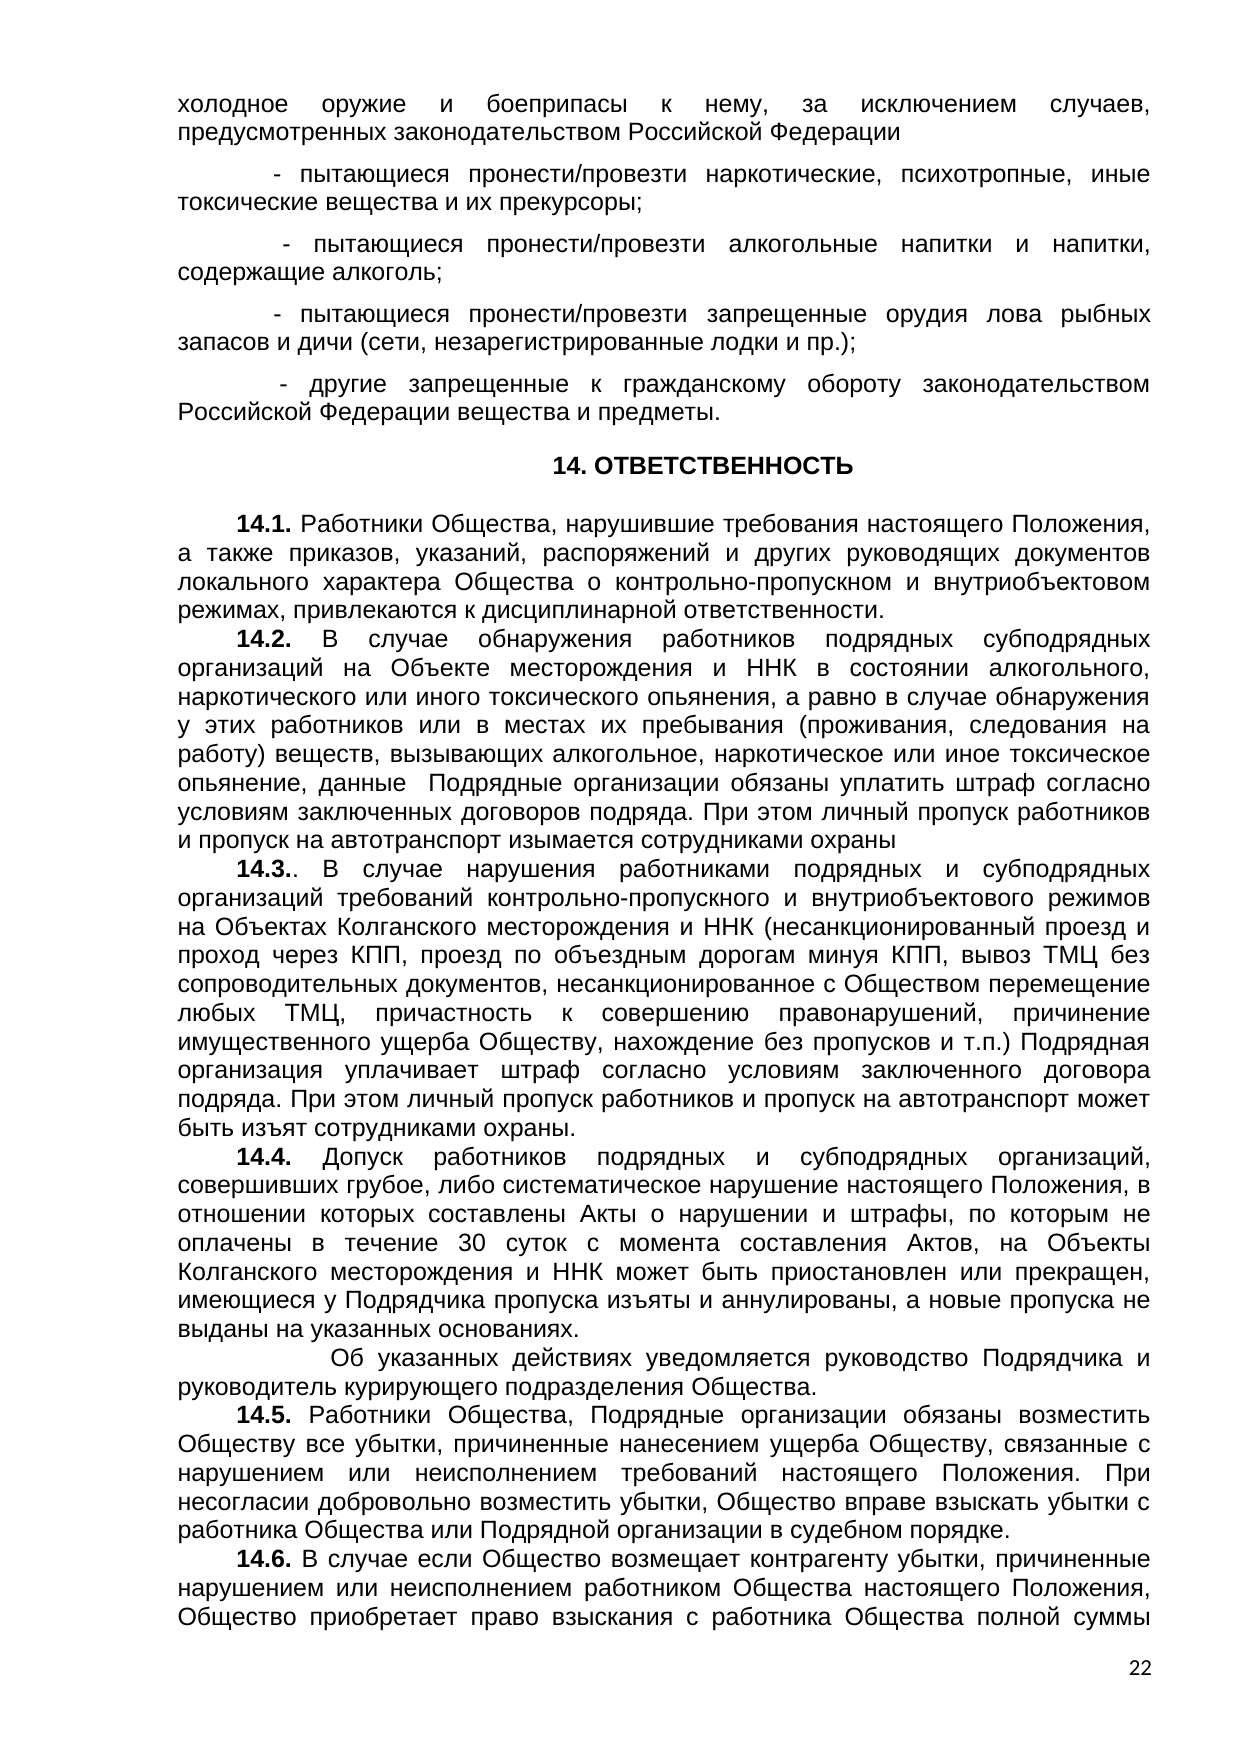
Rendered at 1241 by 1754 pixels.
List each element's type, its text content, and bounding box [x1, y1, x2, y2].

text 14.5. Работники Общества, Подрядные организации обязаны возместить Обществу все убытки, причиненные нанесением ущерба Обществу, связанные с нарушением или неисполнением требований настоящего Положения. При несогласии добровольно возместить убытки, Общество вправе взыскать убытки с работника Общества или Подрядной организации в судебном порядке. [177, 1400, 1152, 1544]
text - пытающиеся пронести/провезти наркотические, психотропные, иные токсические вещества и их прекурсоры; [177, 159, 1152, 216]
text 14.2. В случае обнаружения работников подрядных субподрядных организаций на Объекте месторождения и ННК в состоянии алкогольного, наркотического или иного токсического опьянения, а равно в случае обнаружения у этих работников или в местах их пребывания (проживания, следования на работу) веществ, вызывающих алкогольное, наркотическое или иное токсическое опьянение, данные Подрядные организации обязаны уплатить штраф согласно условиям заключенных договоров подряда. При этом личный пропуск работников и пропуск на автотранспорт изымается сотрудниками охраны [177, 624, 1152, 854]
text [177, 89, 1152, 146]
list 14. ОТВЕТСТВЕННОСТЬ [233, 451, 1152, 480]
text 14.3.. В случае нарушения работниками подрядных и субподрядных организаций требований контрольно-пропускного и внутриобъектового режимов на Объектах Колганского месторождения и ННК (несанкционированный проезд и проход через КПП, проезд по объездным дорогам минуя КПП, вывоз ТМЦ без сопроводительных документов, несанкционированное с Обществом перемещение любых ТМЦ, причастность к совершению правонарушений, причинение имущественного ущерба Обществу, нахождение без пропусков и т.п.) Подрядная организация уплачивает штраф согласно условиям заключенного договора подряда. При этом личный пропуск работников и пропуск на автотранспорт может быть изъят сотрудниками охраны. [177, 854, 1152, 1142]
text - пытающиеся пронести/провезти запрещенные орудия лова рыбных запасов и дичи (сети, незарегистрированные лодки и пр.); [177, 299, 1152, 356]
text 14.4. Допуск работников подрядных и субподрядных организаций, совершивших грубое, либо систематическое нарушение настоящего Положения, в отношении которых составлены Акты о нарушении и штрафы, по которым не оплачены в течение 30 суток с момента составления Актов, на Объекты Колганского месторождения и ННК может быть приостановлен или прекращен, имеющиеся у Подрядчика пропуска изъяты и аннулированы, а новые пропуска не выданы на указанных основаниях. [177, 1142, 1152, 1343]
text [177, 1544, 1152, 1630]
text 14.1. Работники Общества, нарушившие требования настоящего Положения, а также приказов, указаний, распоряжений и других руководящих документов локального характера Общества о контрольно-пропускном и внутриобъектовом режимах, привлекаются к дисциплинарной ответственности. [177, 509, 1152, 624]
text - другие запрещенные к гражданскому обороту законодательством Российской Федерации вещества и предметы. [177, 369, 1152, 426]
text Об указанных действиях уведомляется руководство Подрядчика и руководитель курирующего подразделения Общества. [177, 1343, 1152, 1400]
text - пытающиеся пронести/провезти алкогольные напитки и напитки, содержащие алкоголь; [177, 229, 1152, 286]
